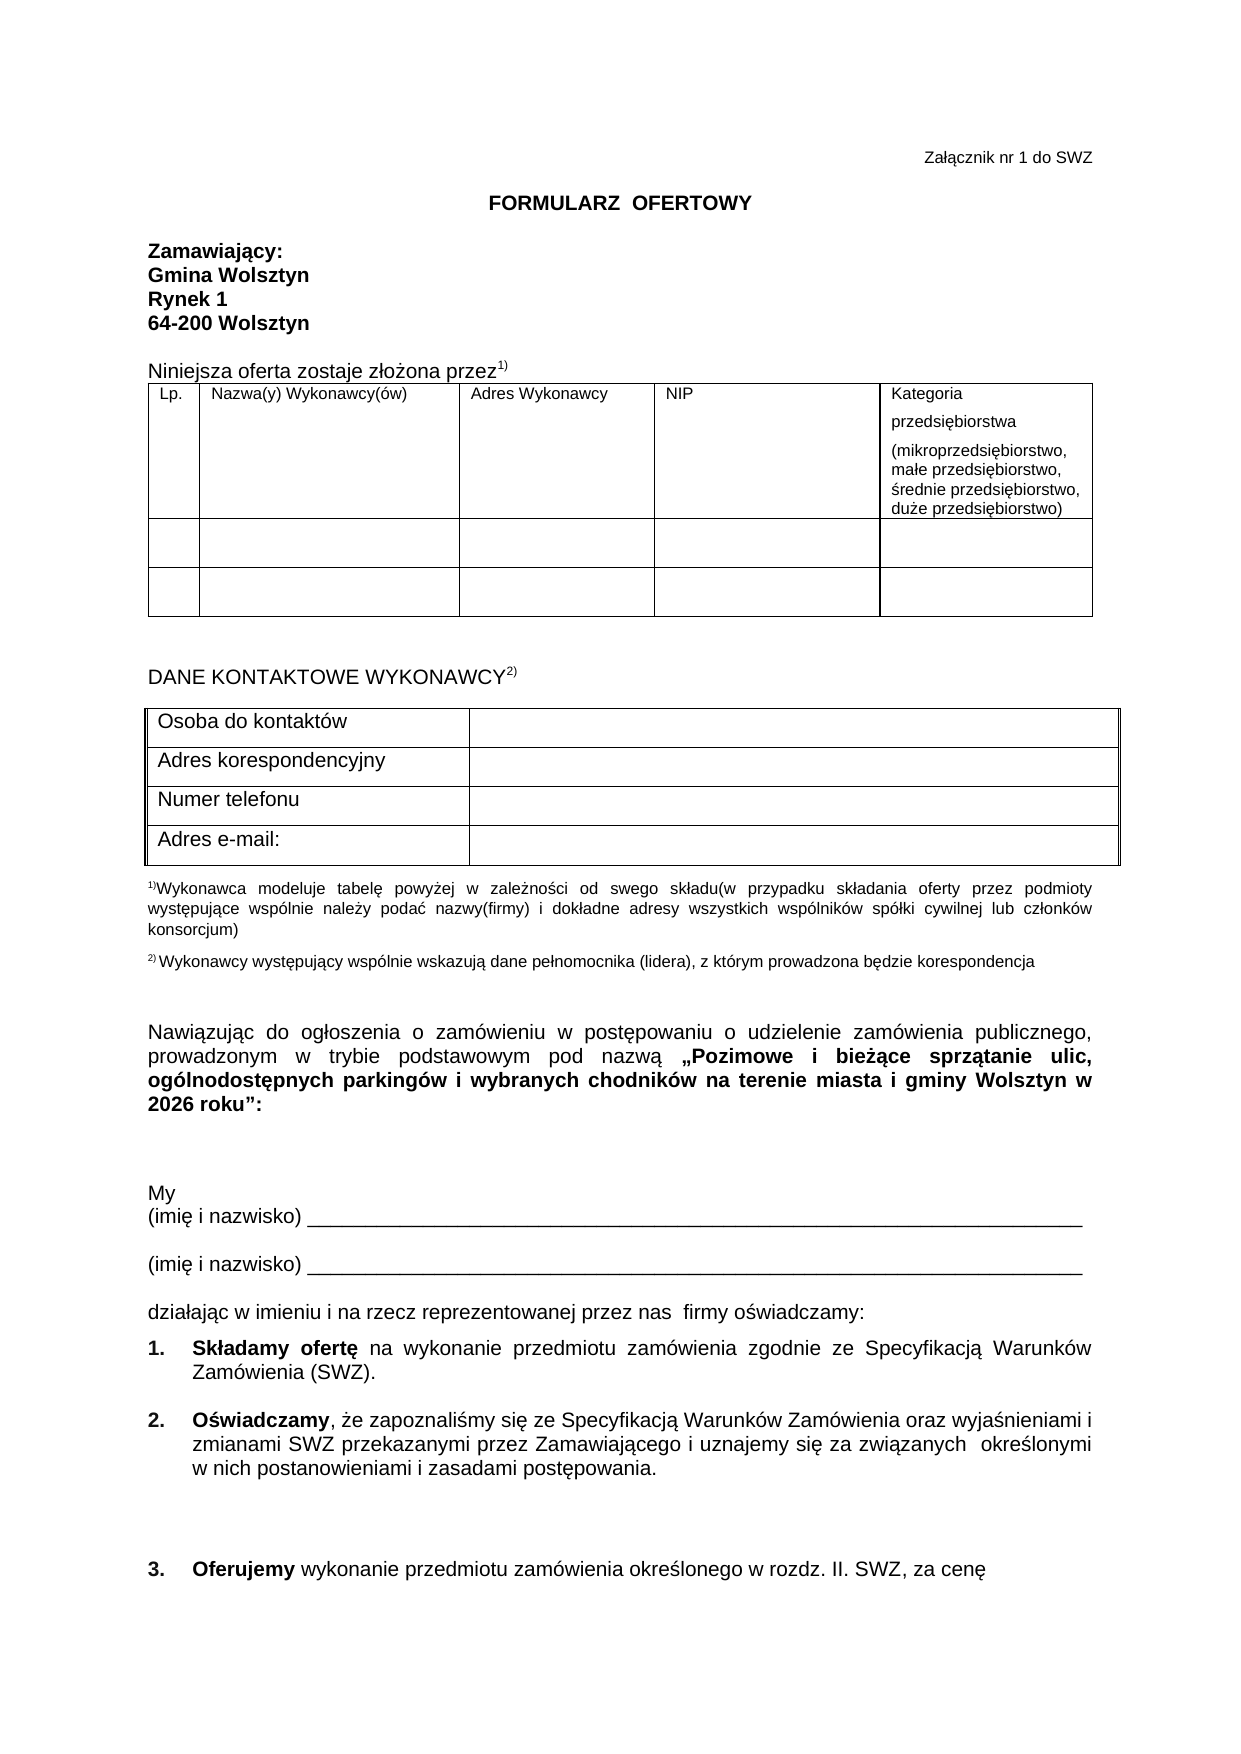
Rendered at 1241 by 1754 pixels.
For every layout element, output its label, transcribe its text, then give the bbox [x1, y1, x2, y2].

table_cell [655, 568, 879, 616]
text 64-200 Wolsztyn [148, 311, 1093, 334]
text (imię i nazwisko) ___________________________________________________________________ [148, 1252, 1093, 1276]
text 2) Wykonawcy występujący wspólnie wskazują dane pełnomocnika (lidera), z którym prowadzona będzie korespondencja [148, 952, 1093, 972]
table_header NIP [655, 384, 879, 518]
table_cell Adres e-mail: [148, 826, 469, 865]
text działając w imieniu i na rzecz reprezentowanej przez nas firmy oświadczamy: [148, 1300, 1093, 1324]
table_cell [200, 519, 459, 567]
table_cell [470, 826, 1118, 865]
table_cell Numer telefonu [148, 787, 469, 825]
table_header Kategoria przedsiębiorstwa (mikroprzedsiębiorstwo, małe przedsiębiorstwo, średnie przedsiębiorstwo, duże przedsiębiorstwo) [881, 384, 1092, 518]
list Oświadczamy, że zapoznaliśmy się ze Specyfikacją Warunków Zamówienia oraz wyjaśnieniami i zmianami SWZ przekazanymi przez Zamawiającego i uznajemy się za związanych określonymi w nich postanowieniami i zasadami postępowania. [148, 1408, 1093, 1480]
text Gmina Wolsztyn [148, 263, 1093, 287]
table_header [470, 709, 1118, 747]
table_cell [881, 519, 1092, 567]
table_cell [460, 519, 654, 567]
text Nawiązując do ogłoszenia o zamówieniu w postępowaniu o udzielenie zamówienia publicznego, prowadzonym w trybie podstawowym pod nazwą „Pozimowe i bieżące sprzątanie ulic, ogólnodostępnych parkingów i wybranych chodników na terenie miasta i gminy Wolsztyn w 2026 roku”: [148, 1020, 1093, 1116]
text 1)Wykonawca modeluje tabelę powyżej w zależności od swego składu(w przypadku składania oferty przez podmioty występujące wspólnie należy podać nazwy(firmy) i dokładne adresy wszystkich wspólników spółki cywilnej lub członków konsorcjum) [148, 878, 1093, 939]
list Składamy ofertę na wykonanie przedmiotu zamówienia zgodnie ze Specyfikacją Warunków Zamówienia (SWZ). [148, 1336, 1093, 1384]
text Załącznik nr 1 do SWZ [148, 148, 1093, 167]
text Niniejsza oferta zostaje złożona przez1) [148, 358, 1093, 382]
list Oferujemy wykonanie przedmiotu zamówienia określonego w rozdz. II. SWZ, za cenę [148, 1557, 1093, 1581]
table_cell [470, 748, 1118, 786]
text Zamawiający: [148, 239, 1093, 263]
table_cell [149, 519, 199, 567]
table_header Lp. [149, 384, 199, 518]
text FORMULARZ OFERTOWY [148, 191, 1093, 215]
text Rynek 1 [148, 287, 1093, 311]
text DANE KONTAKTOWE WYKONAWCY2) [148, 664, 1093, 688]
table_cell [460, 568, 654, 616]
table_cell [470, 787, 1118, 825]
table_header Adres Wykonawcy [460, 384, 654, 518]
table_cell [200, 568, 459, 616]
table_cell Adres korespondencyjny [148, 748, 469, 786]
table_cell [149, 568, 199, 616]
table_header Osoba do kontaktów [148, 709, 469, 747]
text My [148, 1180, 1093, 1204]
table_cell [655, 519, 879, 567]
table_cell [881, 568, 1092, 616]
table_header Nazwa(y) Wykonawcy(ów) [200, 384, 459, 518]
text (imię i nazwisko) ___________________________________________________________________ [148, 1204, 1093, 1228]
